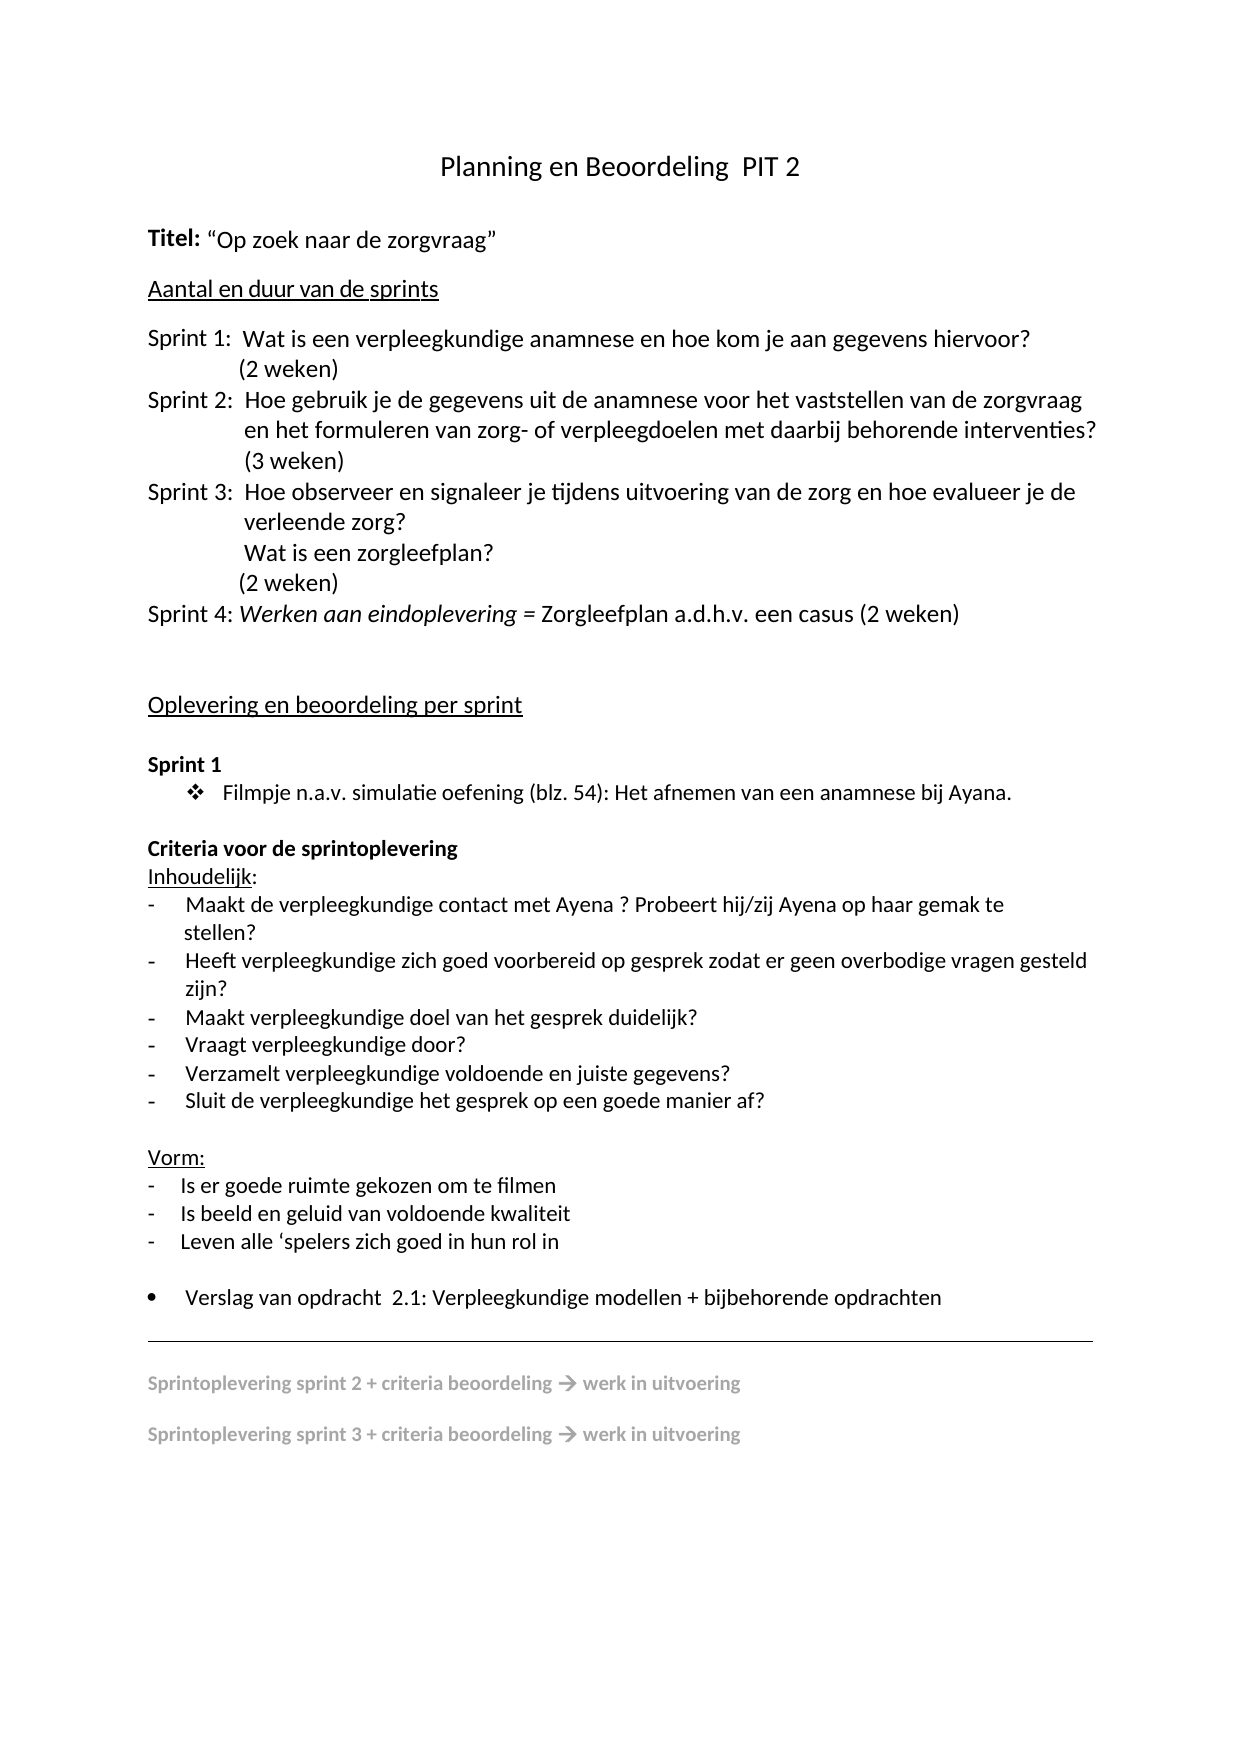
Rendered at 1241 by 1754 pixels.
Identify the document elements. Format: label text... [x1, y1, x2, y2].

text Criteria voor de sprintoplevering Inhoudelijk: [148, 834, 1093, 891]
list Heeft verpleegkundige zich goed voorbereid op gesprek zodat er geen overbodige vragen gesteld zijn? [148, 947, 1093, 1003]
text (2 weken) Sprint 2: Hoe gebruik je de gegevens uit de anamnese voor het vaststellen van de zorgvraag [148, 354, 1093, 415]
text Planning en Beoordeling PIT 2 [148, 148, 1093, 183]
list - Maakt de verpleegkundige contact met Ayena ? Probeert hij/zij Ayena op haar gemak te [148, 891, 1093, 918]
list Vraagt verpleegkundige door? [148, 1031, 1093, 1059]
text Sprint 1: Wat is een verpleegkundige anamnese en hoe kom je aan gegevens hiervoor? [148, 322, 1093, 354]
text en het formuleren van zorg- of verpleegdoelen met daarbij behorende interventies? [148, 415, 1107, 445]
text Vorm: [148, 1143, 1093, 1171]
text - Is beeld en geluid van voldoende kwaliteit [148, 1199, 1093, 1227]
text - Is er goede ruimte gekozen om te filmen [148, 1171, 1093, 1199]
list Verzamelt verpleegkundige voldoende en juiste gegevens? [148, 1059, 1093, 1087]
text Sprint 1 [148, 750, 1093, 778]
text Aantal en duur van de sprints [148, 278, 1095, 303]
text Titel: “Op zoek naar de zorgvraag” [148, 228, 1095, 253]
text (2 weken) [148, 567, 1093, 598]
text Wat is een zorgleefplan? [148, 537, 1093, 567]
list Sluit de verpleegkundige het gesprek op een goede manier af? [148, 1087, 1093, 1115]
list stellen? [148, 918, 1093, 947]
text Sprint 4: Werken aan eindoplevering = Zorgleefplan a.d.h.v. een casus (2 weken) [148, 598, 1093, 628]
text (3 weken) [148, 445, 1107, 476]
list Verslag van opdracht 2.1: Verpleegkundige modellen + bijbehorende opdrachten [148, 1283, 1093, 1311]
list Maakt verpleegkundige doel van het gesprek duidelijk? [148, 1003, 1093, 1031]
list Filmpje n.a.v. simulatie oefening (blz. 54): Het afnemen van een anamnese bij Ayana. [185, 778, 1093, 806]
text Sprintoplevering sprint 2 + criteria beoordeling werk in uitvoering [148, 1371, 1093, 1396]
text Sprintoplevering sprint 3 + criteria beoordeling werk in uitvoering [148, 1421, 1093, 1447]
text Sprint 3: Hoe observeer en signaleer je tijdens uitvoering van de zorg en hoe evalueer je de [148, 476, 1093, 506]
text Oplevering en beoordeling per sprint [148, 689, 1093, 720]
text - Leven alle ‘spelers zich goed in hun rol in [148, 1227, 1093, 1255]
text verleende zorg? [148, 506, 1093, 537]
